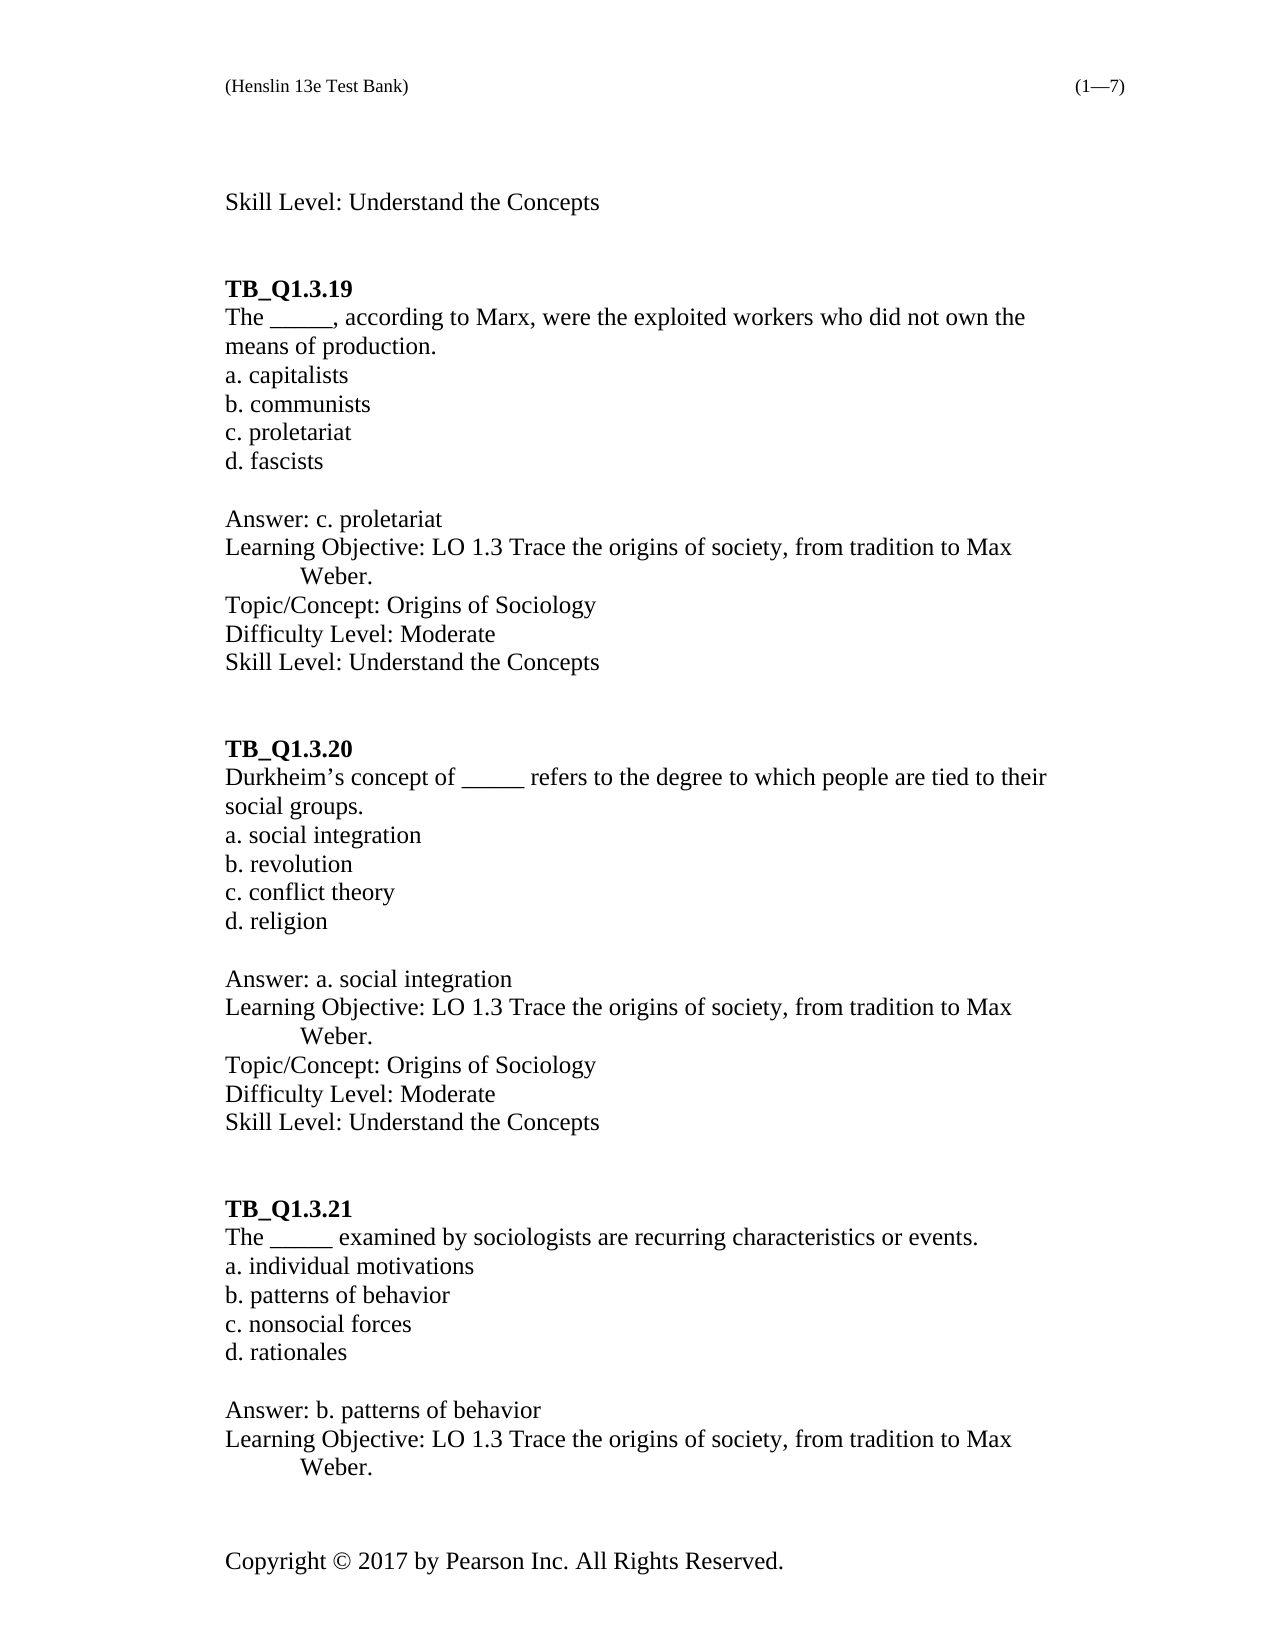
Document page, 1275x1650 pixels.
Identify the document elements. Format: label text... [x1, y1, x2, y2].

text c. nonsocial forces [225, 1309, 1050, 1337]
text The _____ examined by sociologists are recurring characteristics or events. [225, 1222, 1050, 1251]
text Durkheim’s concept of _____ refers to the degree to which people are tied to their social groups. [225, 762, 1050, 820]
text TB_Q1.3.19 [225, 274, 1050, 302]
text a. capitalists [225, 360, 1050, 389]
text Skill Level: Understand the Concepts [225, 647, 1050, 676]
text c. conflict theory [225, 877, 1050, 906]
text a. social integration [225, 820, 1050, 849]
text Skill Level: Understand the Concepts [225, 1107, 1050, 1136]
text The _____, according to Marx, were the exploited workers who did not own the means of production. [225, 302, 1050, 360]
text Learning Objective: LO 1.3 Trace the origins of society, from tradition to Max Weber. [225, 532, 1050, 590]
text b. revolution [225, 849, 1050, 877]
text Difficulty Level: Moderate [225, 619, 1050, 647]
text d. rationales [225, 1337, 1050, 1366]
text b. communists [225, 389, 1050, 417]
text TB_Q1.3.21 [225, 1194, 1050, 1222]
text d. fascists [225, 446, 1050, 475]
text Learning Objective: LO 1.3 Trace the origins of society, from tradition to Max Weber. [225, 992, 1050, 1050]
text Topic/Concept: Origins of Sociology [225, 1050, 1050, 1079]
text Answer: b. patterns of behavior [225, 1395, 1050, 1424]
text Topic/Concept: Origins of Sociology [225, 590, 1050, 619]
text Skill Level: Understand the Concepts [225, 187, 1050, 216]
text TB_Q1.3.20 [225, 734, 1050, 762]
text a. individual motivations [225, 1251, 1050, 1280]
text b. patterns of behavior [225, 1280, 1050, 1309]
text Answer: c. proletariat [225, 504, 1050, 532]
text Learning Objective: LO 1.3 Trace the origins of society, from tradition to Max Weber. [225, 1424, 1050, 1481]
text Answer: a. social integration [225, 964, 1050, 992]
text d. religion [225, 906, 1050, 935]
text c. proletariat [225, 417, 1050, 446]
text Difficulty Level: Moderate [225, 1079, 1050, 1107]
